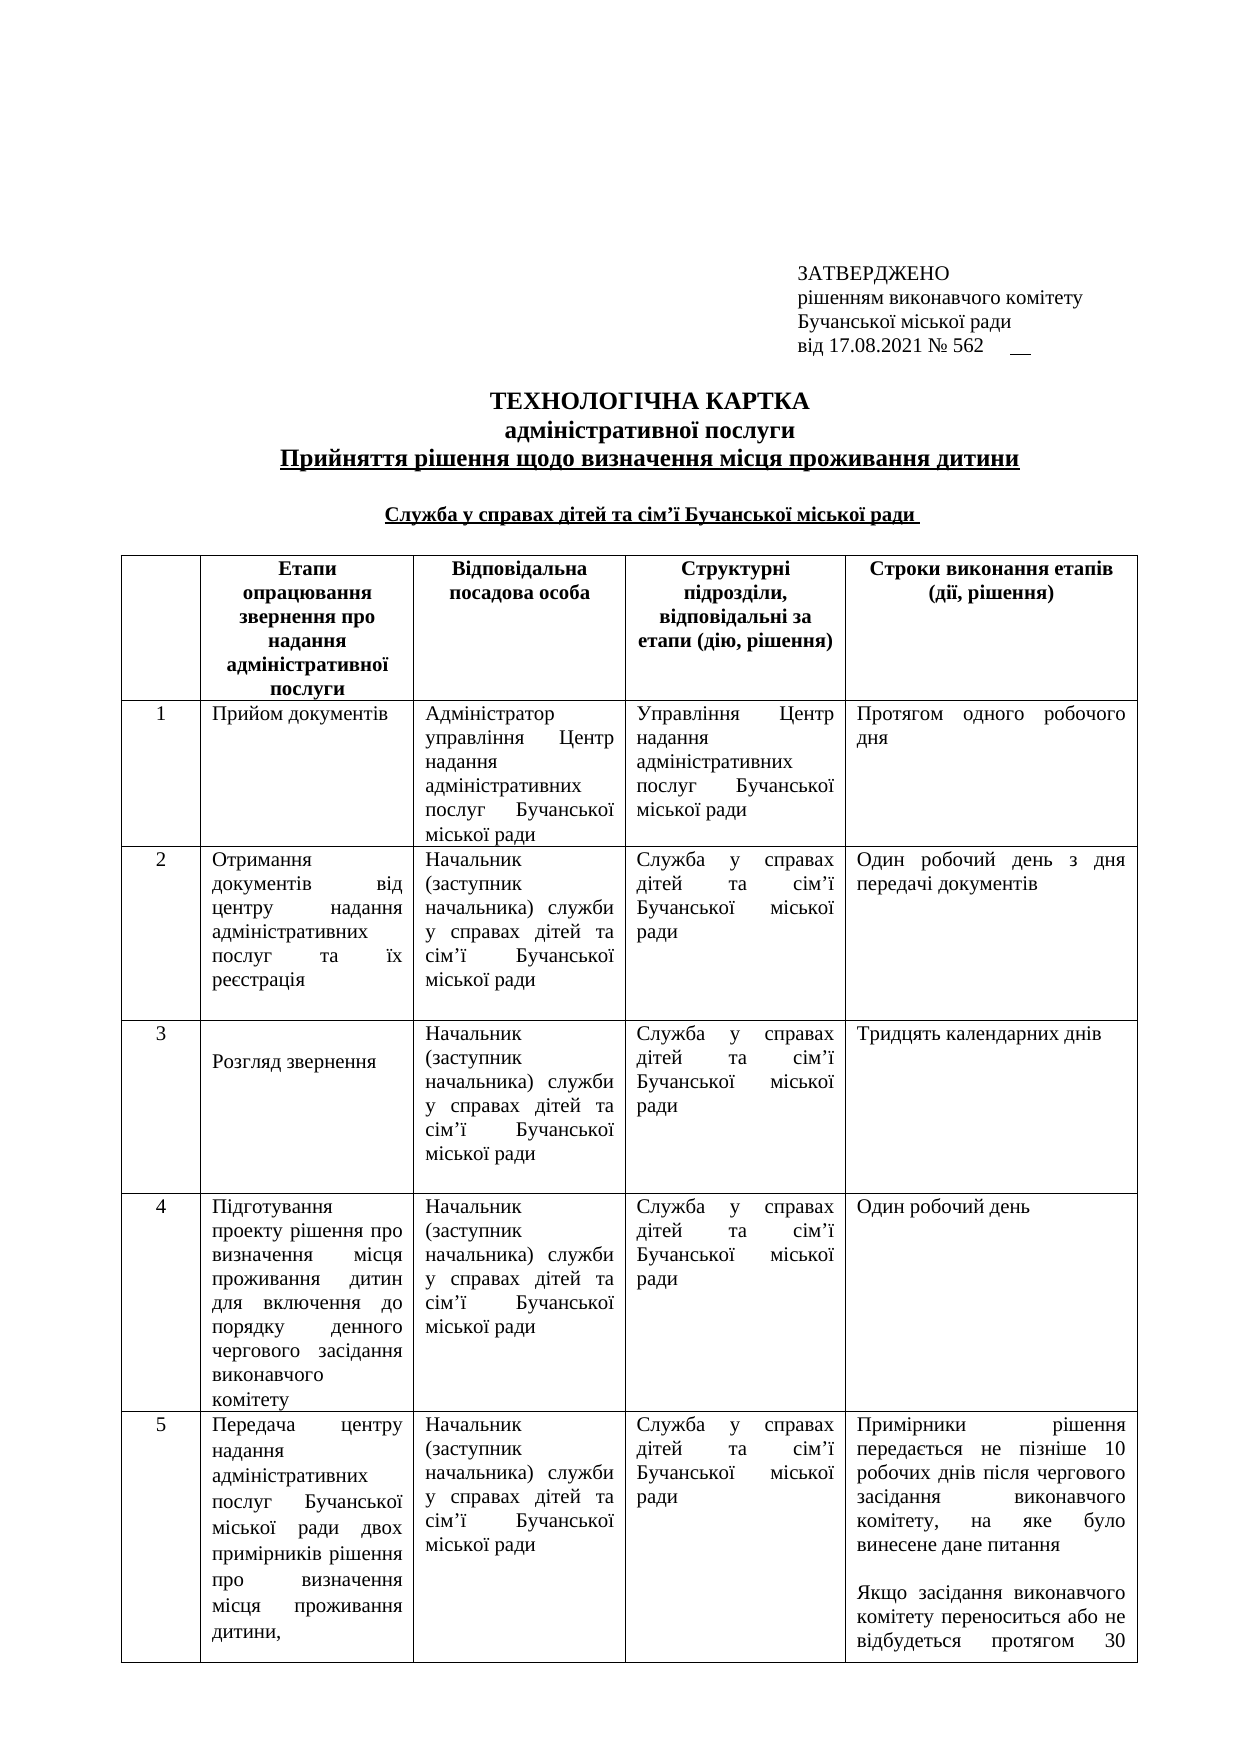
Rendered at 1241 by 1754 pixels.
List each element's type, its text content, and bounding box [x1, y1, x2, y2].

text рішенням виконавчого комітету [620, 285, 1181, 309]
table_cell Отримання документів від центру надання адміністративних послуг та їх реєстрація [201, 847, 413, 1020]
text Бучанської міської ради [620, 309, 1181, 333]
table_header [122, 556, 200, 700]
table_cell Служба у справах дітей та сім’ї Бучанської міської ради [626, 847, 845, 1020]
table_header Структурні підрозділи, відповідальні за етапи (дію, рішення) [626, 556, 845, 700]
table_cell Начальник (заступник начальника) служби у справах дітей та сім’ї Бучанської міської ради [414, 1021, 625, 1193]
table_cell 2 [122, 847, 200, 1020]
table_cell Прийом документів [201, 701, 413, 846]
text ЗАТВЕРДЖЕНО [620, 261, 1181, 285]
text від 17.08.2021 № 562 8р [620, 333, 1181, 357]
table_cell Управління Центр надання адміністративних послуг Бучанської міської ради [626, 701, 845, 846]
table_cell Розгляд звернення [201, 1021, 413, 1193]
table_cell Адміністратор управління Центр надання адміністративних послуг Бучанської міської ради [414, 701, 625, 846]
table_header Строки виконання етапів (дії, рішення) [846, 556, 1137, 700]
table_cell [846, 1412, 1137, 1662]
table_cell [626, 1412, 845, 1662]
table_cell 3 [122, 1021, 200, 1193]
table_cell Один робочий день з дня передачі документів [846, 847, 1137, 1020]
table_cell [414, 1412, 625, 1662]
table_cell Начальник (заступник начальника) служби у справах дітей та сім’ї Бучанської міської ради [414, 1194, 625, 1411]
text ТЕХНОЛОГІЧНА КАРТКА [148, 386, 1152, 415]
table_header Відповідальна посадова особа [414, 556, 625, 700]
table_header Етапи опрацювання звернення про надання адміністративної послуги [201, 556, 413, 700]
table_cell Тридцять календарних днів [846, 1021, 1137, 1193]
text Прийняття рішення щодо визначення місця проживання дитини [148, 443, 1152, 472]
table_cell Служба у справах дітей та сім’ї Бучанської міської ради [626, 1194, 845, 1411]
table_cell Служба у справах дітей та сім’ї Бучанської міської ради [626, 1021, 845, 1193]
table_cell Протягом одного робочого дня [846, 701, 1137, 846]
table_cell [201, 1412, 413, 1662]
table_cell 4 [122, 1194, 200, 1411]
table_cell Один робочий день [846, 1194, 1137, 1411]
table_cell 5 [122, 1412, 200, 1662]
text адміністративної послуги [148, 415, 1152, 443]
table_cell 1 [122, 701, 200, 846]
table_cell Начальник (заступник начальника) служби у справах дітей та сім’ї Бучанської міської ради [414, 847, 625, 1020]
table_cell Підготування проекту рішення про визначення місця проживання дитин для включення до порядку денного чергового засідання виконавчого комітету [201, 1194, 413, 1411]
text Служба у справах дітей та сім’ї Бучанської міської ради [148, 501, 1152, 526]
